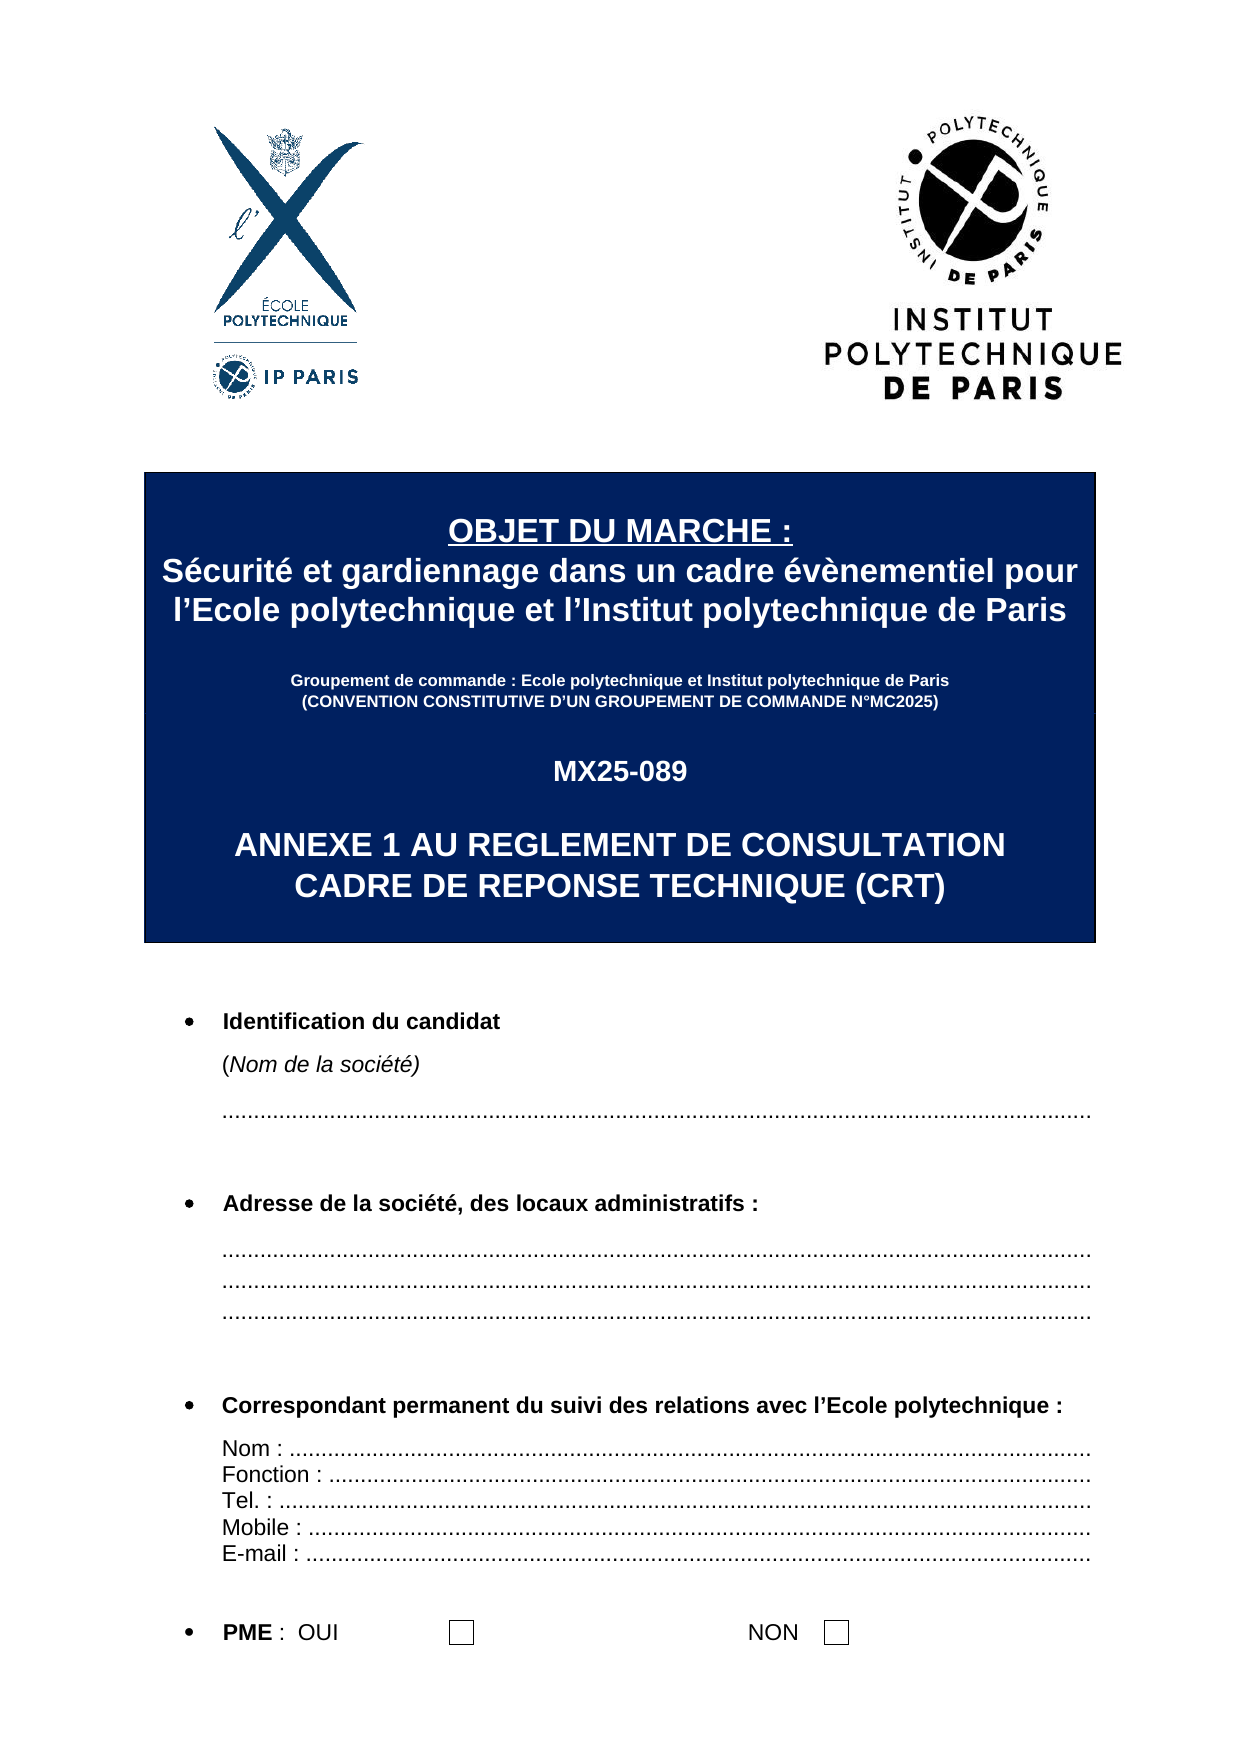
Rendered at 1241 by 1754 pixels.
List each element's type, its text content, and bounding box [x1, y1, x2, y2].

text CADRE DE REPONSE TECHNIQUE (CRT) [146, 866, 1094, 906]
list Correspondant permanent du suivi des relations avec l’Ecole polytechnique : [185, 1392, 1092, 1418]
text E-mail : [222, 1540, 1092, 1566]
list PME : OUI NON [185, 1619, 1092, 1645]
picture [148, 57, 429, 468]
text ANNEXE 1 AU REGLEMENT DE CONSULTATION [146, 825, 1094, 866]
text Nom : [222, 1434, 1092, 1461]
list Adresse de la société, des locaux administratifs : [185, 1190, 1092, 1216]
picture [820, 109, 1127, 401]
list Identification du candidat [185, 1008, 1092, 1034]
text Tel. : [222, 1487, 1092, 1513]
text Mobile : [222, 1513, 1092, 1540]
text Fonction : [222, 1461, 1092, 1487]
text Sécurité et gardiennage dans un cadre évènementiel pour l’Ecole polytechnique et l’Institut polytechnique de Paris [146, 552, 1094, 631]
text OBJET DU MARCHE : [146, 511, 1094, 552]
text Groupement de commande : Ecole polytechnique et Institut polytechnique de Paris [146, 671, 1094, 692]
text MX25-089 [146, 754, 1094, 790]
text (Nom de la société) [222, 1051, 1092, 1077]
text (CONVENTION CONSTITUTIVE D’UN GROUPEMENT DE COMMANDE N°MC2025) [146, 692, 1094, 713]
